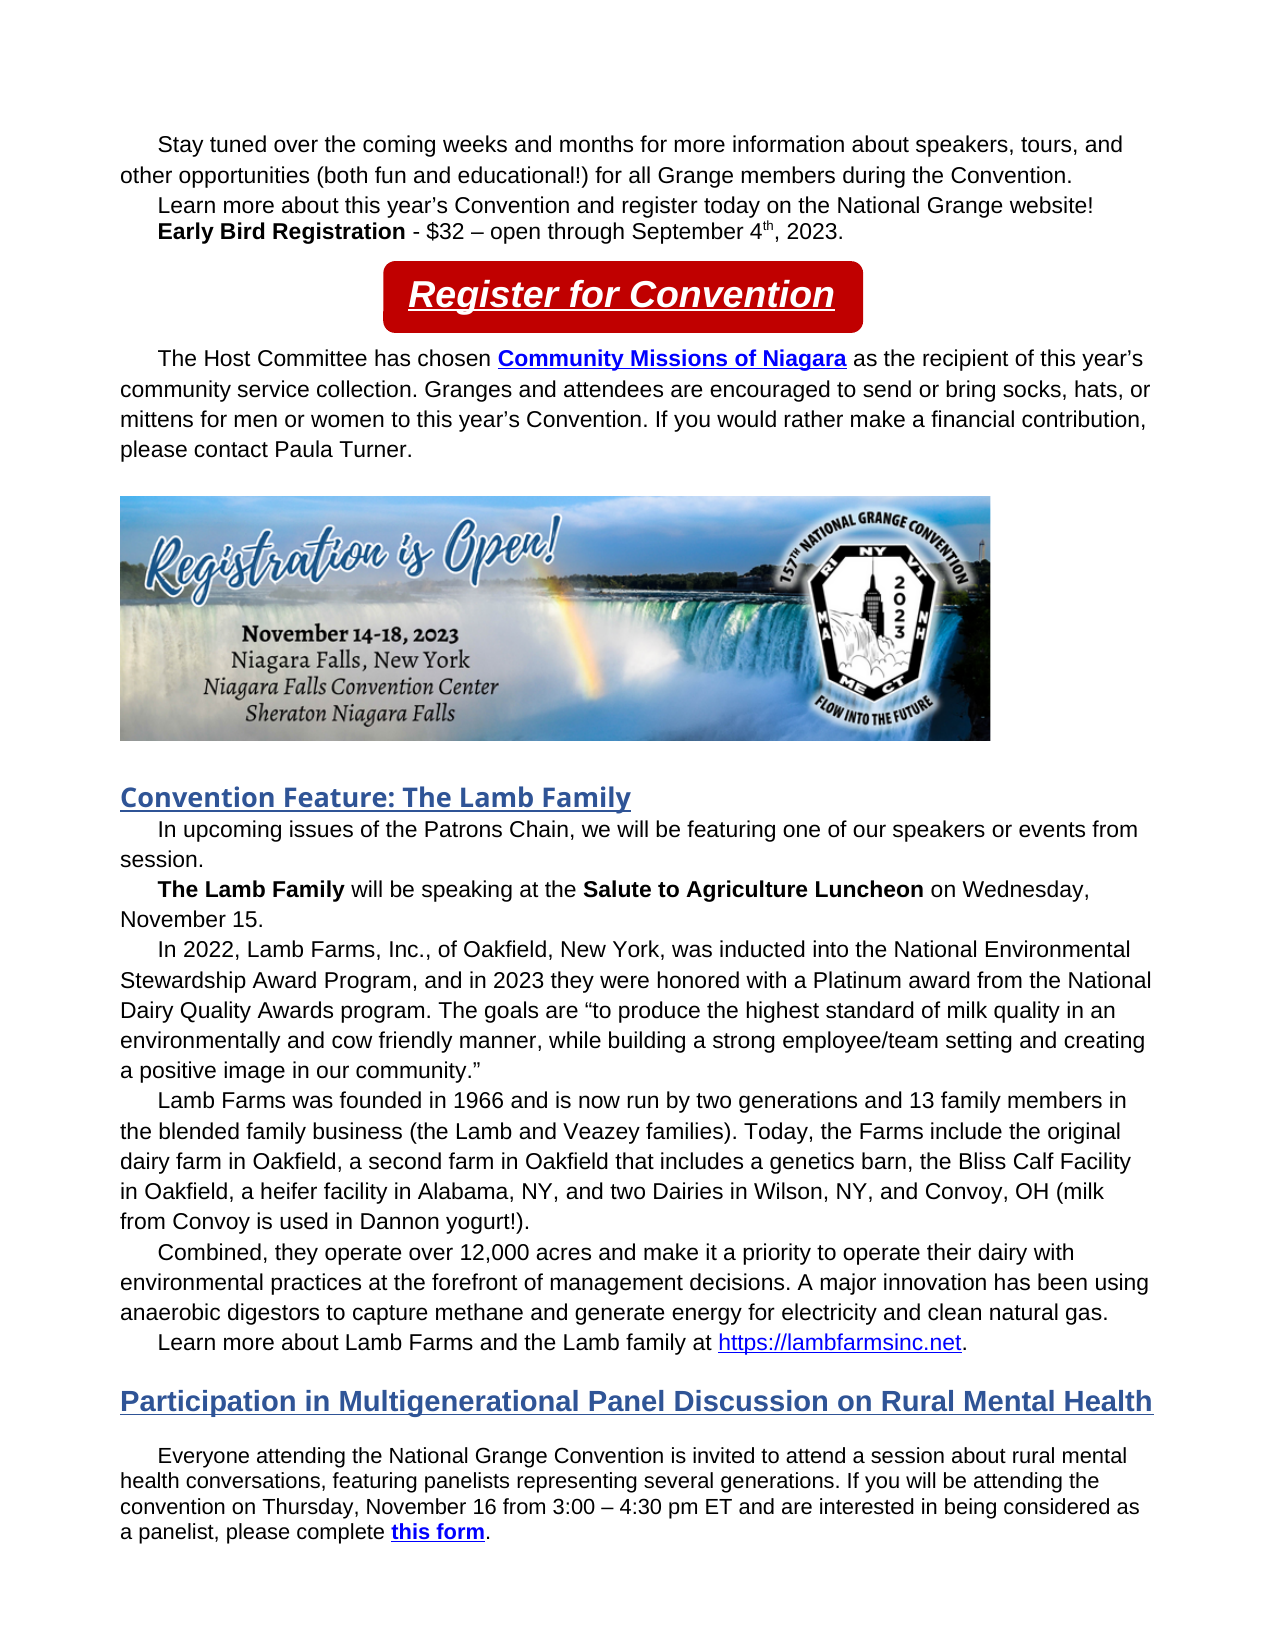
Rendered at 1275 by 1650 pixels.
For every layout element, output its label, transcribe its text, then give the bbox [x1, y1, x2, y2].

text The Host Committee has chosen Community Missions of Niagara as the recipient of this year’s community service collection. Granges and attendees are encouraged to send or bring socks, hats, or mittens for men or women to this year’s Convention. If you would rather make a financial contribution, please contact Paula Turner. [120, 345, 1155, 462]
text Stay tuned over the coming weeks and months for more information about speakers, tours, and other opportunities (both fun and educational!) for all Grange members during the Convention. [120, 131, 1155, 188]
text Combined, they operate over 12,000 acres and make it a priority to operate their dairy with environmental practices at the forefront of management decisions. A major innovation has been using anaerobic digestors to capture methane and generate energy for electricity and clean natural gas. [120, 1238, 1155, 1325]
text Learn more about this year’s Convention and register today on the National Grange website! [120, 192, 1155, 218]
subtitle Convention Feature: The Lamb Family [120, 779, 1155, 816]
text Everyone attending the National Grange Convention is invited to attend a session about rural mental health conversations, featuring panelists representing several generations. If you will be attending the convention on Thursday, November 16 from 3:00 – 4:30 pm ET and are interested in being considered as a panelist, please complete this form. [120, 1443, 1155, 1544]
text Lamb Farms was founded in 1966 and is now run by two generations and 13 family members in the blended family business (the Lamb and Veazey families). Today, the Farms include the original dairy farm in Oakfield, a second farm in Oakfield that includes a genetics barn, the Bliss Calf Facility in Oakfield, a heifer facility in Alabama, NY, and two Dairies in Wilson, NY, and Convoy, OH (milk from Convoy is used in Dannon yogurt!). [120, 1087, 1155, 1235]
picture [120, 496, 991, 741]
text Early Bird Registration - $32 – open through September 4th, 2023. [120, 218, 1155, 244]
text In upcoming issues of the Patrons Chain, we will be featuring one of our speakers or events from session. [120, 816, 1155, 872]
text In 2022, Lamb Farms, Inc., of Oakfield, New York, was inducted into the National Environmental Stewardship Award Program, and in 2023 they were honored with a Platinum award from the National Dairy Quality Awards program. The goals are “to produce the highest standard of milk quality in an environmentally and cow friendly manner, while building a strong employee/team setting and creating a positive image in our community.” [120, 936, 1155, 1084]
text The Lamb Family will be speaking at the Salute to Agriculture Luncheon on Wednesday, November 15. [120, 876, 1155, 933]
text Learn more about Lamb Farms and the Lamb family at https://lambfarmsinc.net. [120, 1329, 1155, 1356]
subtitle Participation in Multigenerational Panel Discussion on Rural Mental Health [120, 1384, 1155, 1418]
